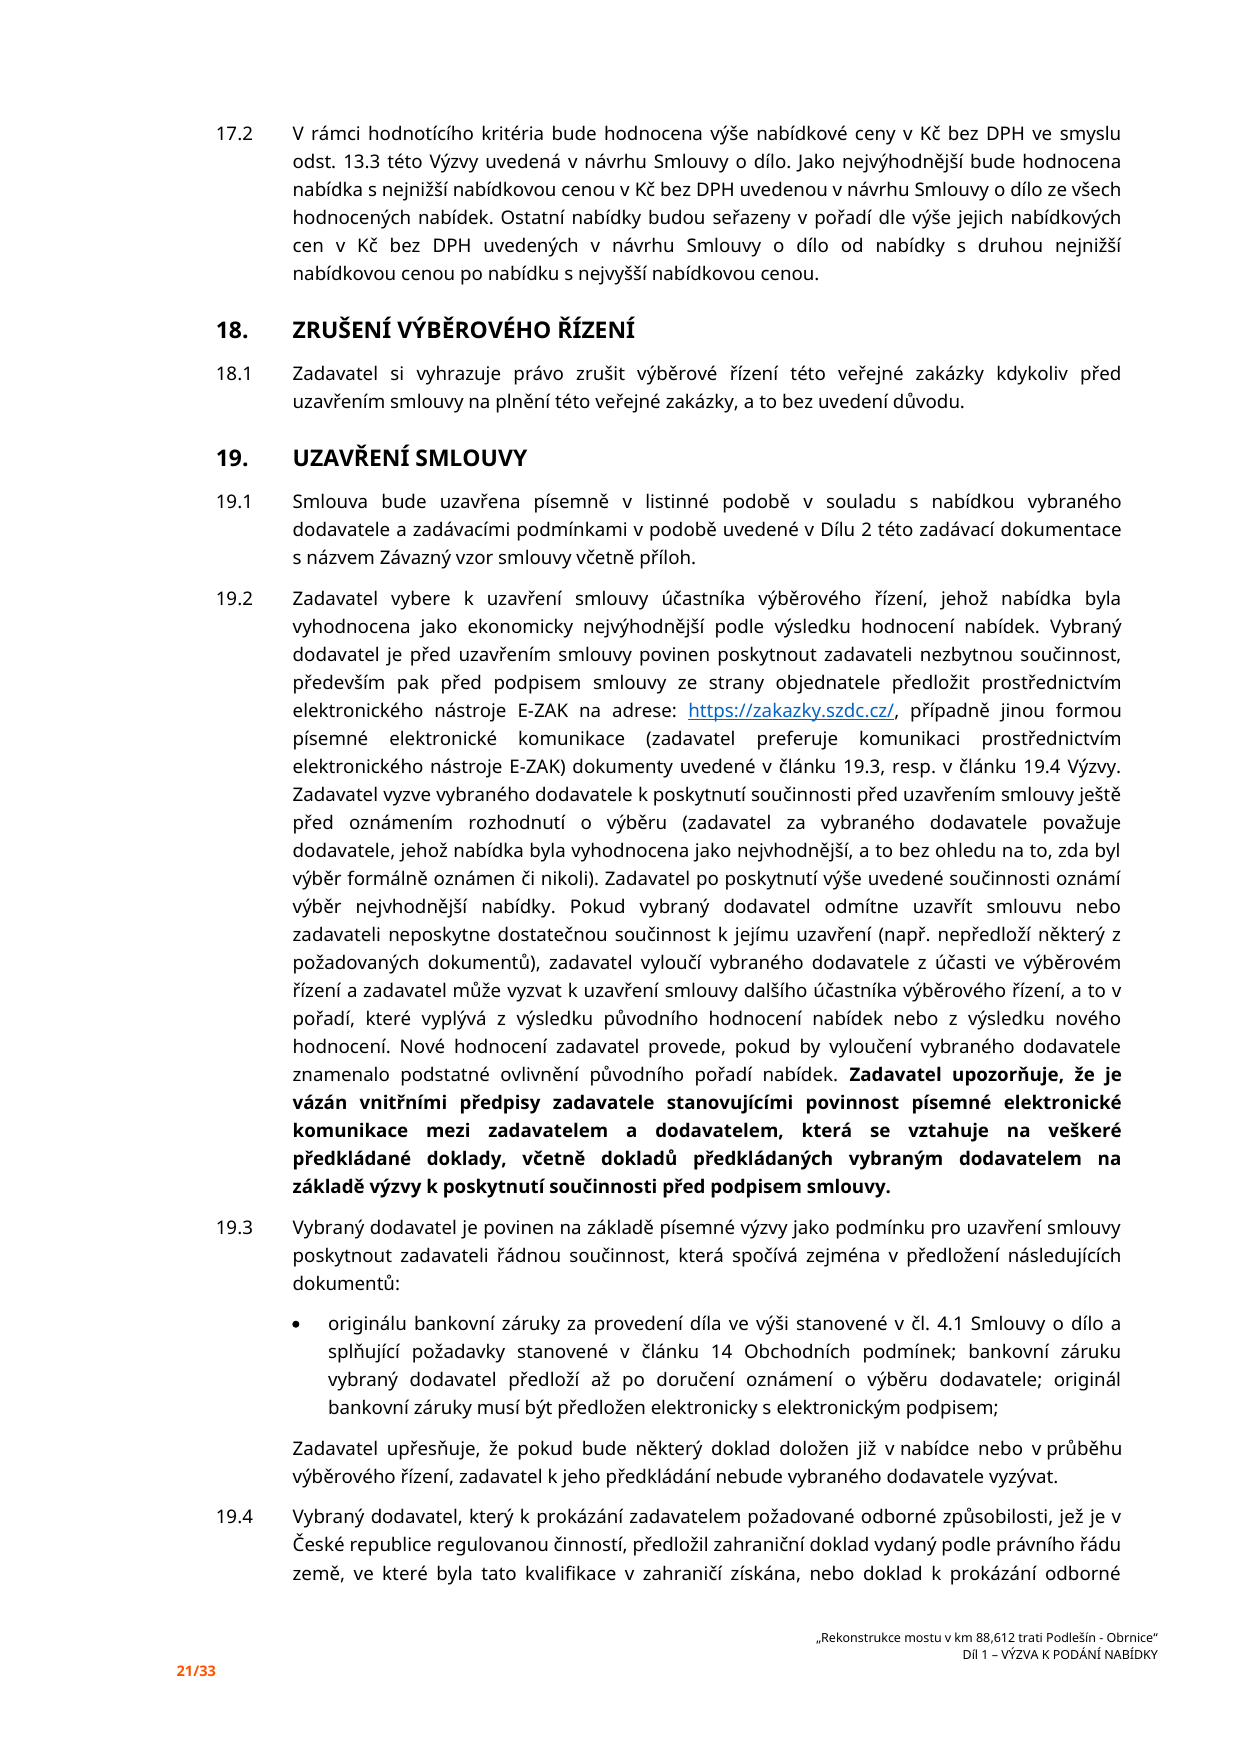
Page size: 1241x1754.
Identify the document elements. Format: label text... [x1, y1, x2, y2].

text Zadavatel vybere k uzavření smlouvy účastníka výběrového řízení, jehož nabídka byla vyhodnocena jako ekonomicky nejvýhodnější podle výsledku hodnocení nabídek. Vybraný dodavatel je před uzavřením smlouvy povinen poskytnout zadavateli nezbytnou součinnost, především pak před podpisem smlouvy ze strany objednatele předložit prostřednictvím elektronického nástroje E-ZAK na adrese: https://zakazky.szdc.cz/, případně jinou formou písemné elektronické komunikace (zadavatel preferuje komunikaci prostřednictvím elektronického nástroje E-ZAK) dokumenty uvedené v článku 19.3, resp. v článku 19.4 Výzvy. Zadavatel vyzve vybraného dodavatele k poskytnutí součinnosti před uzavřením smlouvy ještě před oznámením rozhodnutí o výběru (zadavatel za vybraného dodavatele považuje dodavatele, jehož nabídka byla vyhodnocena jako nejvhodnější, a to bez ohledu na to, zda byl výběr formálně oznámen či nikoli). Zadavatel po poskytnutí výše uvedené součinnosti oznámí výběr nejvhodnější nabídky. Pokud vybraný dodavatel odmítne uzavřít smlouvu nebo zadavateli neposkytne dostatečnou součinnost k jejímu uzavření (např. nepředloží některý z požadovaných dokumentů), zadavatel vyloučí vybraného dodavatele z účasti ve výběrovém řízení a zadavatel může vyzvat k uzavření smlouvy dalšího účastníka výběrového řízení, a to v pořadí, které vyplývá z výsledku původního hodnocení nabídek nebo z výsledku nového hodnocení. Nové hodnocení zadavatel provede, pokud by vyloučení vybraného dodavatele znamenalo podstatné ovlivnění původního pořadí nabídek. Zadavatel upozorňuje, že je vázán vnitřními předpisy zadavatele stanovujícími povinnost písemné elektronické komunikace mezi zadavatelem a dodavatelem, která se vztahuje na veškeré předkládané doklady, včetně dokladů předkládaných vybraným dodavatelem na základě výzvy k poskytnutí součinnosti před podpisem smlouvy. [216, 585, 1122, 1199]
text Zadavatel upřesňuje, že pokud bude některý doklad doložen již v nabídce nebo v průběhu výběrového řízení, zadavatel k jeho předkládání nebude vybraného dodavatele vyzývat. [292, 1435, 1122, 1489]
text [216, 1504, 1122, 1585]
text originálu bankovní záruky za provedení díla ve výši stanovené v čl. 4.1 Smlouvy o dílo a splňující požadavky stanovené v článku 14 Obchodních podmínek; bankovní záruku vybraný dodavatel předloží až po doručení oznámení o výběru dodavatele; originál bankovní záruky musí být předložen elektronicky s elektronickým podpisem; [292, 1311, 1122, 1420]
text Zadavatel si vyhrazuje právo zrušit výběrové řízení této veřejné zakázky kdykoliv před uzavřením smlouvy na plnění této veřejné zakázky, a to bez uvedení důvodu. [216, 361, 1122, 414]
text ZRUŠENÍ VÝBĚROVÉHO ŘÍZENÍ [216, 314, 1122, 345]
text UZAVŘENÍ SMLOUVY [216, 442, 1122, 473]
text Vybraný dodavatel je povinen na základě písemné výzvy jako podmínku pro uzavření smlouvy poskytnout zadavateli řádnou součinnost, která spočívá zejména v předložení následujících dokumentů: [216, 1214, 1122, 1296]
text Smlouva bude uzavřena písemně v listinné podobě v souladu s nabídkou vybraného dodavatele a zadávacími podmínkami v podobě uvedené v Dílu 2 této zadávací dokumentace s názvem Závazný vzor smlouvy včetně příloh. [216, 488, 1122, 570]
text V rámci hodnotícího kritéria bude hodnocena výše nabídkové ceny v Kč bez DPH ve smyslu odst. 13.3 této Výzvy uvedená v návrhu Smlouvy o dílo. Jako nejvýhodnější bude hodnocena nabídka s nejnižší nabídkovou cenou v Kč bez DPH uvedenou v návrhu Smlouvy o dílo ze všech hodnocených nabídek. Ostatní nabídky budou seřazeny v pořadí dle výše jejich nabídkových cen v Kč bez DPH uvedených v návrhu Smlouvy o dílo od nabídky s druhou nejnižší nabídkovou cenou po nabídku s nejvyšší nabídkovou cenou. [216, 121, 1122, 286]
